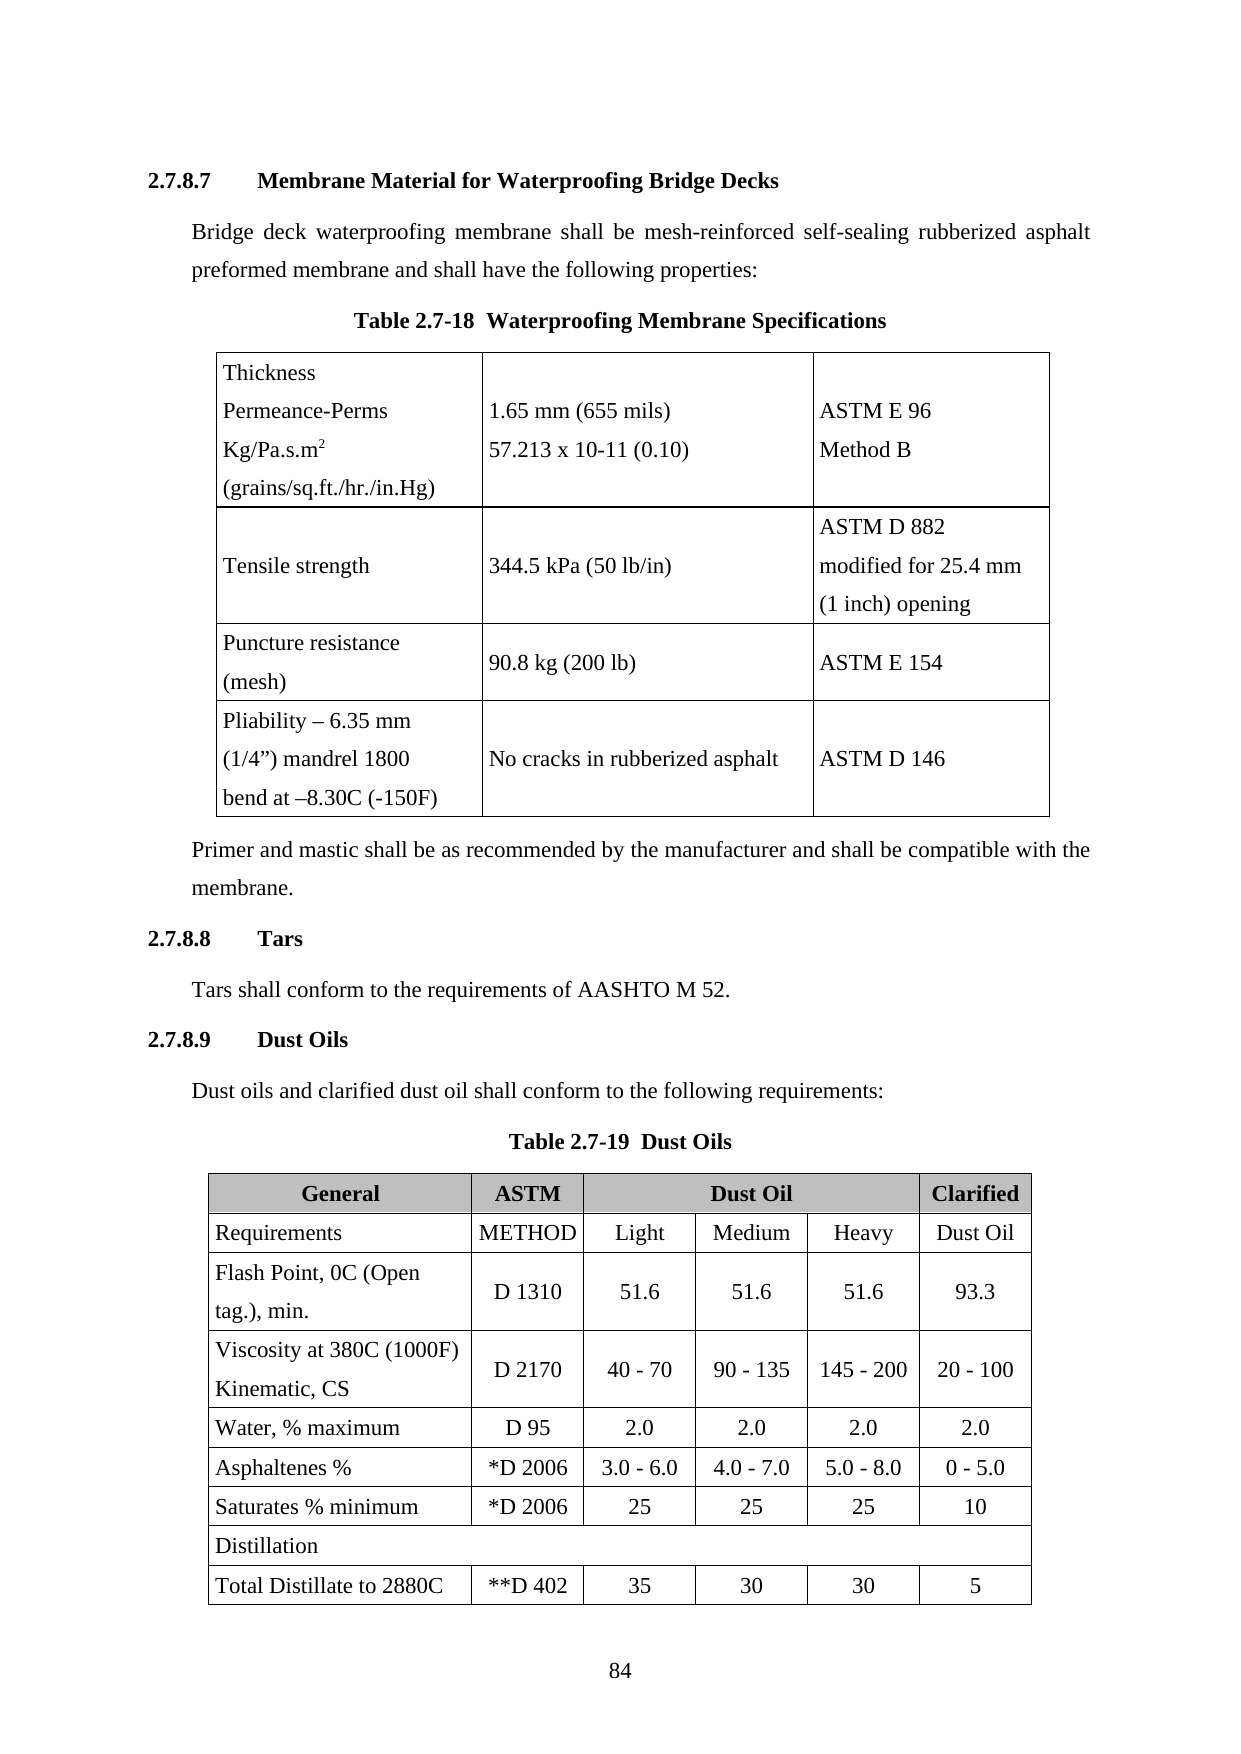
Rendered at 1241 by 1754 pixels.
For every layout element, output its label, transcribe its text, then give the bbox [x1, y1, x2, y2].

table_cell **D 402 [472, 1566, 583, 1604]
table_cell *D 2006 [472, 1448, 583, 1486]
table_cell D 95 [472, 1408, 583, 1447]
table_cell D 2170 [472, 1331, 583, 1407]
text Primer and mastic shall be as recommended by the manufacturer and shall be compatible with the membrane. [191, 830, 1092, 906]
table_cell 5 [920, 1566, 1031, 1604]
table_cell 30 [808, 1566, 919, 1604]
table_cell 25 [584, 1487, 695, 1525]
table_cell 2.0 [584, 1408, 695, 1447]
table_cell Viscosity at 380C (1000F) Kinematic, CS [209, 1331, 471, 1407]
table_cell 2.0 [920, 1408, 1031, 1447]
text Bridge deck waterproofing membrane shall be mesh-reinforced self-sealing rubberized asphalt preformed membrane and shall have the following properties: [191, 212, 1092, 289]
table_cell *D 2006 [472, 1487, 583, 1525]
table_cell 51.6 [584, 1253, 695, 1329]
table_header General [209, 1174, 471, 1212]
table_cell 25 [696, 1487, 807, 1525]
table_cell 2.0 [696, 1408, 807, 1447]
table_cell 51.6 [696, 1253, 807, 1329]
text Dust oils and clarified dust oil shall conform to the following requirements: [191, 1071, 1092, 1110]
table_cell Tensile strength [217, 508, 482, 622]
table_cell 145 - 200 [808, 1331, 919, 1407]
table_cell Distillation [209, 1526, 1031, 1565]
table_cell 10 [920, 1487, 1031, 1525]
table_cell 93.3 [920, 1253, 1031, 1329]
table_cell No cracks in rubberized asphalt [483, 701, 813, 816]
table_cell Asphaltenes % [209, 1448, 471, 1486]
subtitle Tars [148, 919, 1092, 957]
table_cell 30 [696, 1566, 807, 1604]
table_header 1.65 mm (655 mils) 57.213 x 10-11 (0.10) [483, 353, 813, 506]
table_cell Heavy [808, 1214, 919, 1252]
table_cell 3.0 - 6.0 [584, 1448, 695, 1486]
table_cell Medium [696, 1214, 807, 1252]
table_header ASTM E 96 Method B [814, 353, 1049, 506]
table_cell ASTM E 154 [814, 624, 1049, 700]
table_cell 5.0 - 8.0 [808, 1448, 919, 1486]
table_cell Water, % maximum [209, 1408, 471, 1447]
table_cell 90.8 kg (200 lb) [483, 624, 813, 700]
table_cell Puncture resistance (mesh) [217, 624, 482, 700]
table_cell 20 - 100 [920, 1331, 1031, 1407]
table_header Dust Oil [584, 1174, 919, 1212]
table_cell 90 - 135 [696, 1331, 807, 1407]
table_cell METHOD [472, 1214, 583, 1252]
table_header Clarified [920, 1174, 1031, 1212]
table_cell 25 [808, 1487, 919, 1525]
table_header Thickness Permeance-Perms Kg/Pa.s.m2 (grains/sq.ft./hr./in.Hg) [217, 353, 482, 506]
subtitle Dust Oils [148, 1021, 1092, 1059]
table_cell D 1310 [472, 1253, 583, 1329]
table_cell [209, 1566, 471, 1604]
table_cell 51.6 [808, 1253, 919, 1329]
table_cell ASTM D 882 modified for 25.4 mm (1 inch) opening [814, 508, 1049, 622]
table_cell Pliability – 6.35 mm (1/4”) mandrel 1800 bend at –8.30C (-150F) [217, 701, 482, 816]
table_cell 2.0 [808, 1408, 919, 1447]
table_cell Requirements [209, 1214, 471, 1252]
table_cell Saturates % minimum [209, 1487, 471, 1525]
subtitle Membrane Material for Waterproofing Bridge Decks [148, 161, 1092, 199]
table_cell Dust Oil [920, 1214, 1031, 1252]
table_cell Light [584, 1214, 695, 1252]
table_cell 0 - 5.0 [920, 1448, 1031, 1486]
table_cell 344.5 kPa (50 lb/in) [483, 508, 813, 622]
table_header ASTM [472, 1174, 583, 1212]
table_cell 35 [584, 1566, 695, 1604]
table_cell Flash Point, 0C (Open tag.), min. [209, 1253, 471, 1329]
table_cell 40 - 70 [584, 1331, 695, 1407]
table_cell 4.0 - 7.0 [696, 1448, 807, 1486]
table_cell ASTM D 146 [814, 701, 1049, 816]
text Tars shall conform to the requirements of AASHTO M 52. [191, 970, 1092, 1008]
